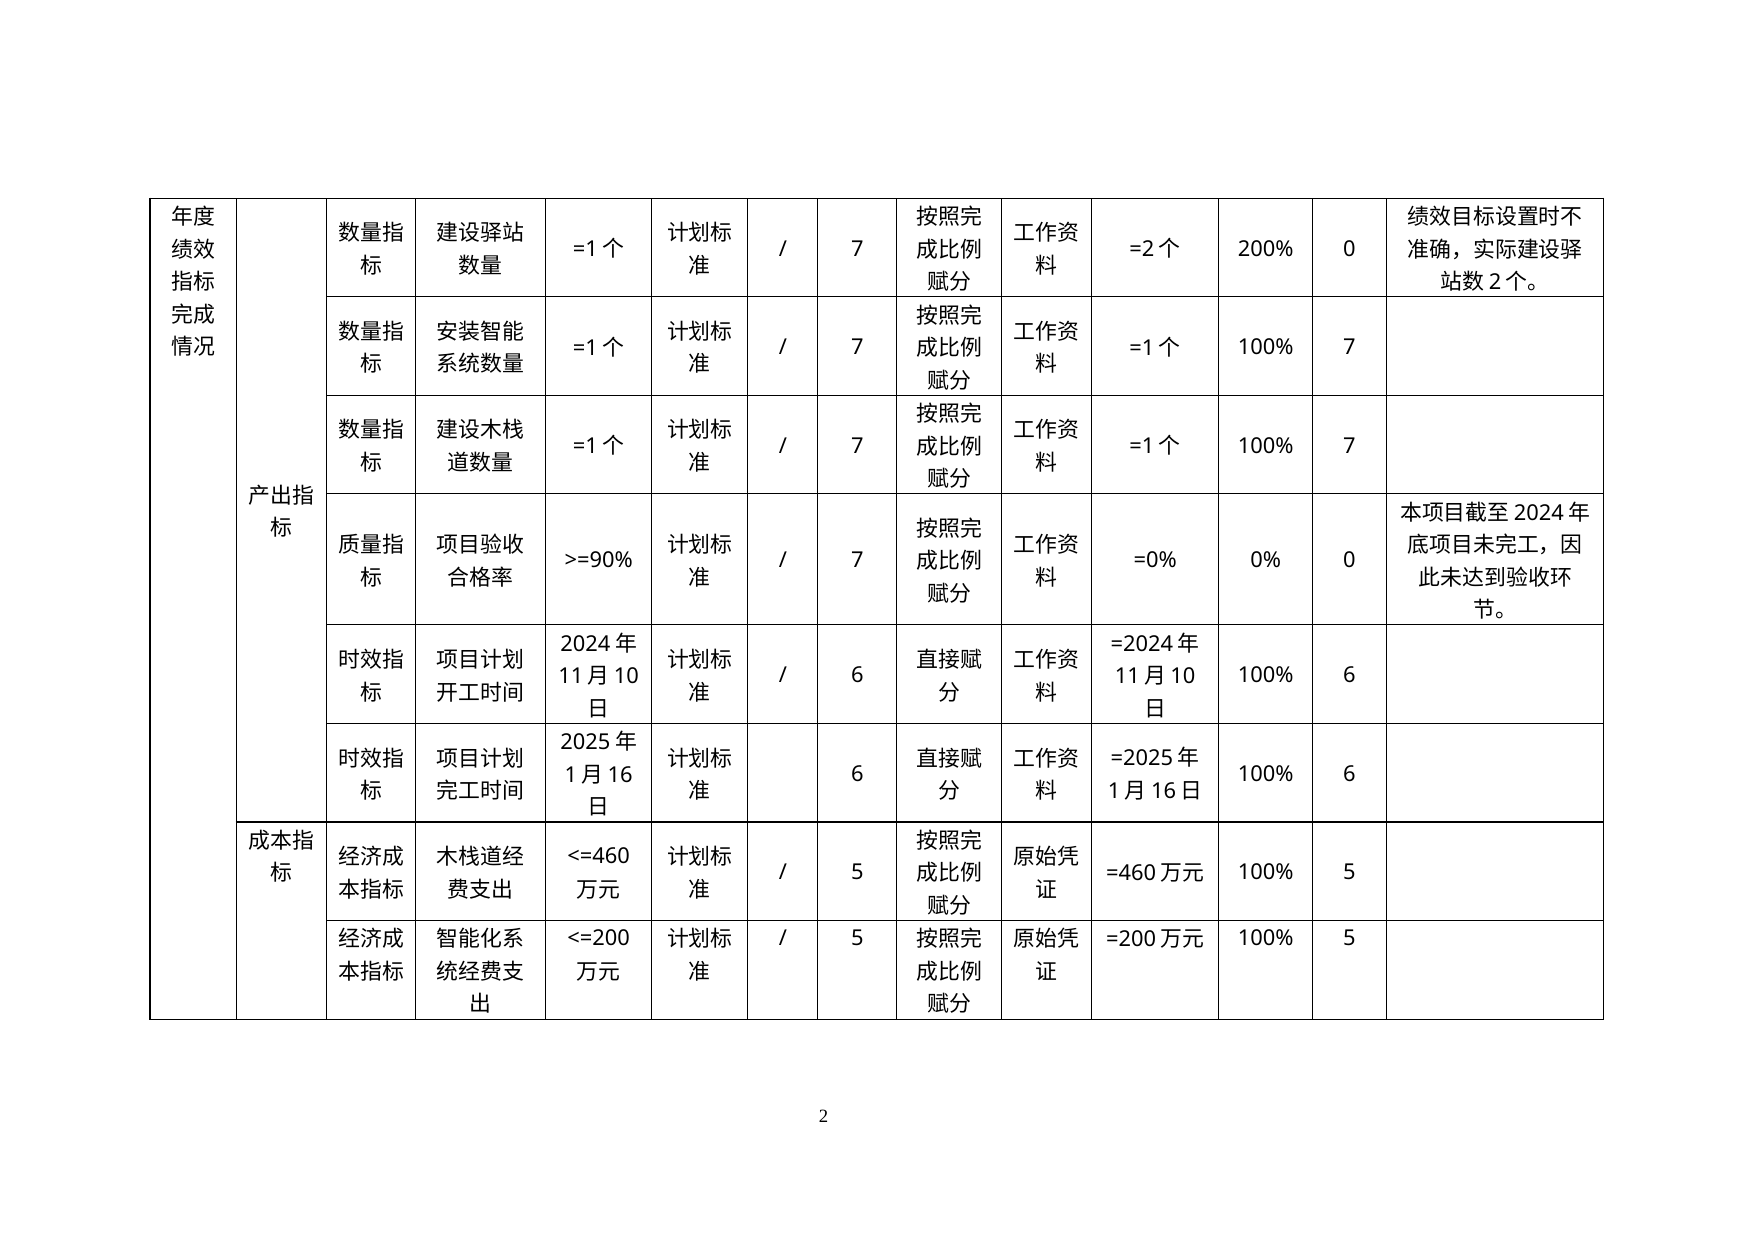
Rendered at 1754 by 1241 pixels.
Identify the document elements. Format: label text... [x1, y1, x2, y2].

table_cell 6 [1313, 724, 1386, 821]
table_cell 年度绩效指标完成情况 [151, 199, 236, 1018]
table_cell 时效指标 [327, 625, 415, 723]
table_cell =1个 [546, 396, 651, 493]
table_cell / [748, 297, 817, 395]
table_cell 成本指标 [237, 823, 326, 1018]
table_cell =1个 [1092, 396, 1218, 493]
table_cell 绩效目标设置时不准确，实际建设驿站数2个。 [1387, 199, 1603, 296]
table_cell 直接赋分 [897, 724, 1001, 821]
table_cell 建设木栈道数量 [416, 396, 545, 493]
table_cell =2025年1月16日 [1092, 724, 1218, 821]
table_cell 6 [1313, 625, 1386, 723]
table_cell 经济成本指标 [327, 823, 415, 920]
table_cell 7 [1313, 297, 1386, 395]
table_cell / [748, 823, 817, 920]
table_cell 产出指标 [237, 199, 326, 821]
table_cell 计划标准 [652, 921, 747, 1018]
table_cell 数量指标 [327, 396, 415, 493]
table_cell >=90% [546, 494, 651, 624]
table_cell 7 [818, 199, 896, 296]
table_cell 工作资料 [1002, 494, 1091, 624]
table_cell 计划标准 [652, 494, 747, 624]
table_cell 工作资料 [1002, 625, 1091, 723]
table_cell [1387, 396, 1603, 493]
table_cell 项目验收合格率 [416, 494, 545, 624]
table_cell 7 [818, 297, 896, 395]
table_cell [1387, 625, 1603, 723]
table_cell 0% [1219, 494, 1312, 624]
table_cell 直接赋分 [897, 625, 1001, 723]
table_cell 数量指标 [327, 297, 415, 395]
table_cell 100% [1219, 625, 1312, 723]
table_cell 数量指标 [327, 199, 415, 296]
table_cell 木栈道经费支出 [416, 823, 545, 920]
table_cell 2024年11月10日 [546, 625, 651, 723]
table_cell 100% [1219, 823, 1312, 920]
table_cell <=460万元 [546, 823, 651, 920]
table_cell 5 [818, 921, 896, 1018]
table_cell 项目计划开工时间 [416, 625, 545, 723]
table_cell [748, 724, 817, 821]
table_cell =1个 [1092, 297, 1218, 395]
table_cell [1387, 921, 1603, 1018]
table_cell 按照完成比例赋分 [897, 297, 1001, 395]
table_cell / [748, 494, 817, 624]
table_cell =460万元 [1092, 823, 1218, 920]
table_cell 计划标准 [652, 396, 747, 493]
table_cell 按照完成比例赋分 [897, 396, 1001, 493]
table_cell 计划标准 [652, 823, 747, 920]
table_cell =0% [1092, 494, 1218, 624]
table_cell / [748, 199, 817, 296]
table_cell 按照完成比例赋分 [897, 199, 1001, 296]
table_cell 安装智能系统数量 [416, 297, 545, 395]
table_cell 计划标准 [652, 297, 747, 395]
table_cell 计划标准 [652, 625, 747, 723]
table_cell 6 [818, 724, 896, 821]
table_cell [1387, 724, 1603, 821]
table_cell 6 [818, 625, 896, 723]
table_cell 5 [1313, 823, 1386, 920]
table_cell 按照完成比例赋分 [897, 823, 1001, 920]
table_cell =2个 [1092, 199, 1218, 296]
table_cell 建设驿站数量 [416, 199, 545, 296]
table_cell =1个 [546, 297, 651, 395]
table_cell [1387, 297, 1603, 395]
table_cell 本项目截至2024年底项目未完工，因此未达到验收环节。 [1387, 494, 1603, 624]
table_cell 100% [1219, 297, 1312, 395]
table_cell 项目计划完工时间 [416, 724, 545, 821]
table_cell 工作资料 [1002, 724, 1091, 821]
table_cell =1个 [546, 199, 651, 296]
table_cell 智能化系统经费支出 [416, 921, 545, 1018]
table_cell / [748, 921, 817, 1018]
table_cell 100% [1219, 921, 1312, 1018]
table_cell 工作资料 [1002, 297, 1091, 395]
table_cell 时效指标 [327, 724, 415, 821]
table_cell 5 [1313, 921, 1386, 1018]
table_cell <=200万元 [546, 921, 651, 1018]
table_cell 计划标准 [652, 199, 747, 296]
table_cell 200% [1219, 199, 1312, 296]
table_cell 计划标准 [652, 724, 747, 821]
table_cell 100% [1219, 724, 1312, 821]
table_cell / [748, 625, 817, 723]
table_cell 7 [1313, 396, 1386, 493]
table_cell 7 [818, 494, 896, 624]
table_cell 经济成本指标 [327, 921, 415, 1018]
table_cell 按照完成比例赋分 [897, 921, 1001, 1018]
table_cell =200万元 [1092, 921, 1218, 1018]
table_cell / [748, 396, 817, 493]
table_cell 5 [818, 823, 896, 920]
table_cell 100% [1219, 396, 1312, 493]
table_cell 原始凭证 [1002, 823, 1091, 920]
table_cell 0 [1313, 494, 1386, 624]
table_cell 按照完成比例赋分 [897, 494, 1001, 624]
table_cell 7 [818, 396, 896, 493]
table_cell 工作资料 [1002, 199, 1091, 296]
table_cell =2024年11月10日 [1092, 625, 1218, 723]
table_cell 2025年1月16日 [546, 724, 651, 821]
table_cell [1387, 823, 1603, 920]
table_cell 0 [1313, 199, 1386, 296]
table_cell 质量指标 [327, 494, 415, 624]
table_cell 工作资料 [1002, 396, 1091, 493]
table_cell 原始凭证 [1002, 921, 1091, 1018]
